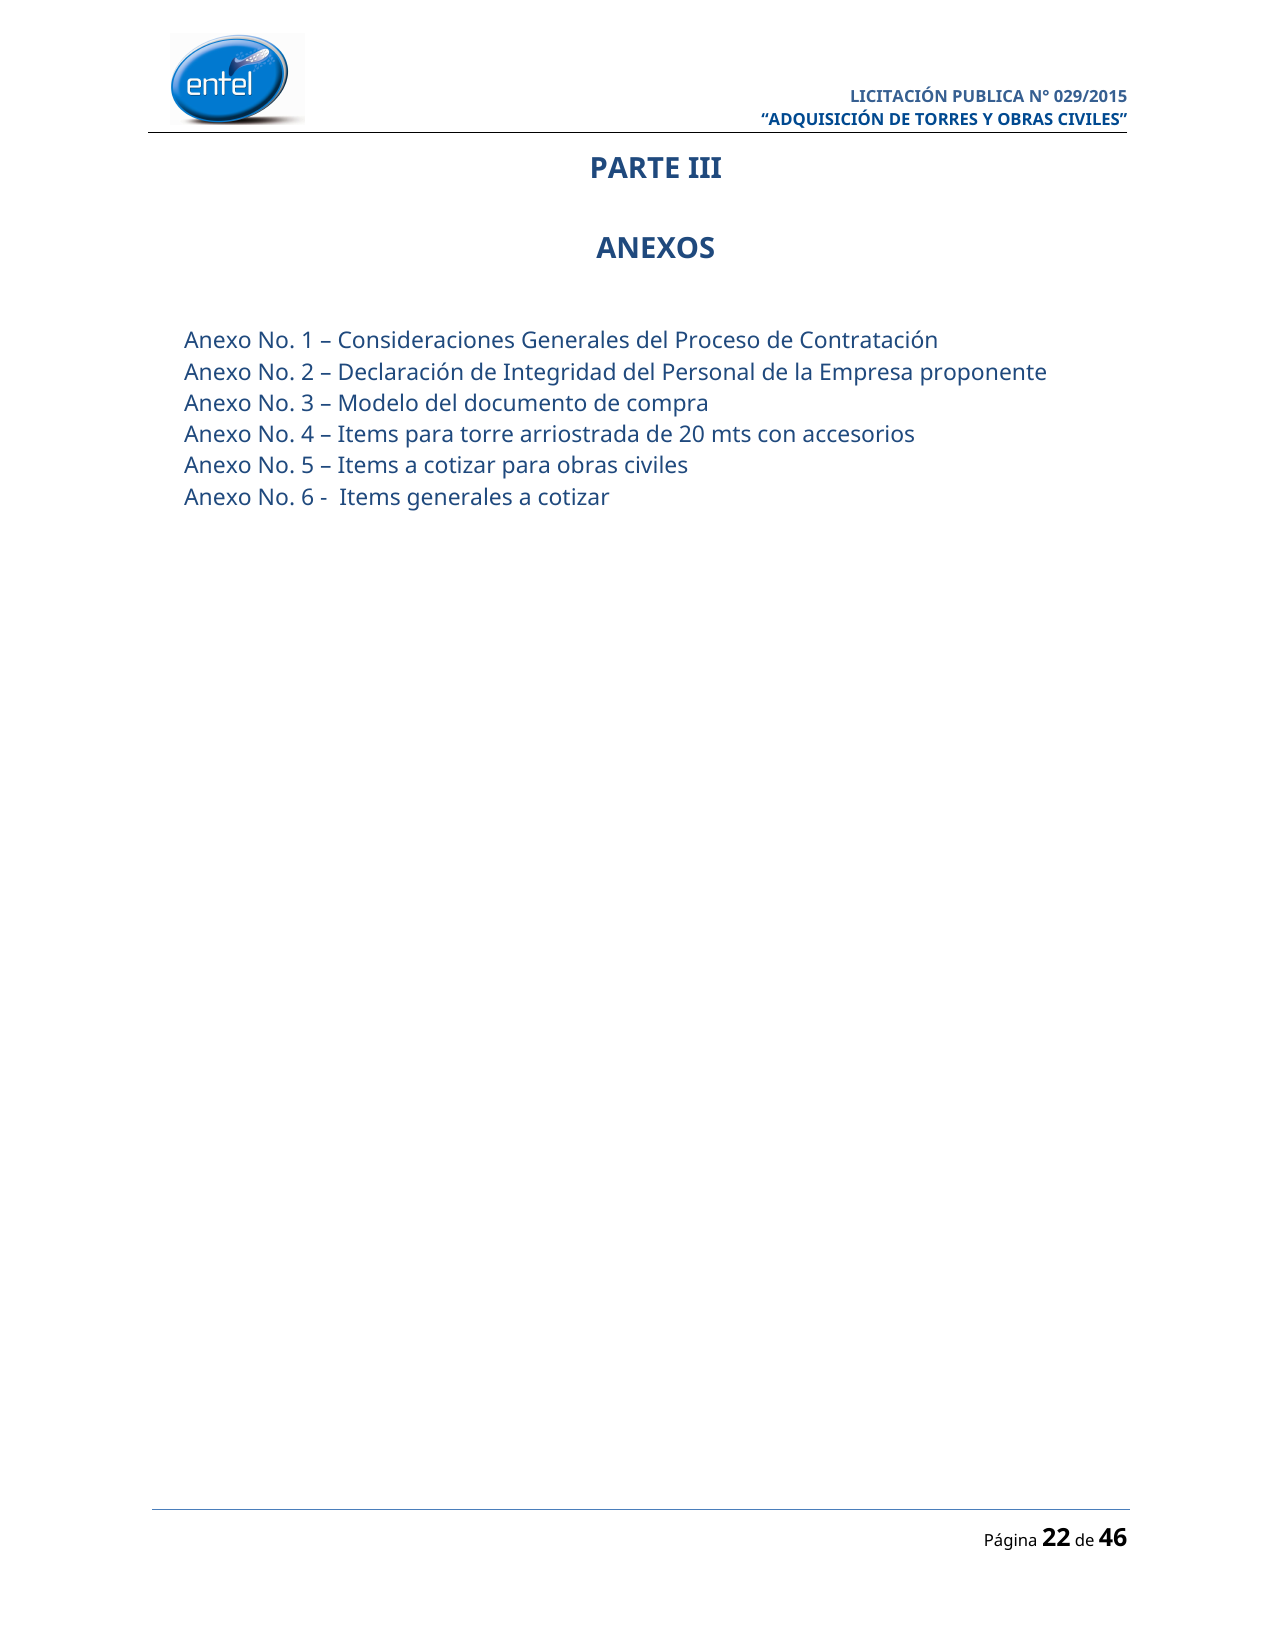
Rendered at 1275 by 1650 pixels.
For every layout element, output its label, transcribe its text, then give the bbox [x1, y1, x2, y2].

text Anexo No. 2 – Declaración de Integridad del Personal de la Empresa proponente [184, 356, 1127, 387]
text Anexo No. 3 – Modelo del documento de compra [184, 387, 1127, 418]
text Anexo No. 5 – Items a cotizar para obras civiles [184, 449, 1127, 481]
subtitle PARTE III [184, 148, 1127, 187]
text Anexo No. 1 – Consideraciones Generales del Proceso de Contratación [184, 324, 1127, 356]
text Anexo No. 6 - Items generales a cotizar [184, 481, 1127, 512]
text ANEXOS [184, 227, 1127, 267]
picture [170, 33, 305, 125]
text Anexo No. 4 – Items para torre arriostrada de 20 mts con accesorios [184, 418, 1127, 449]
